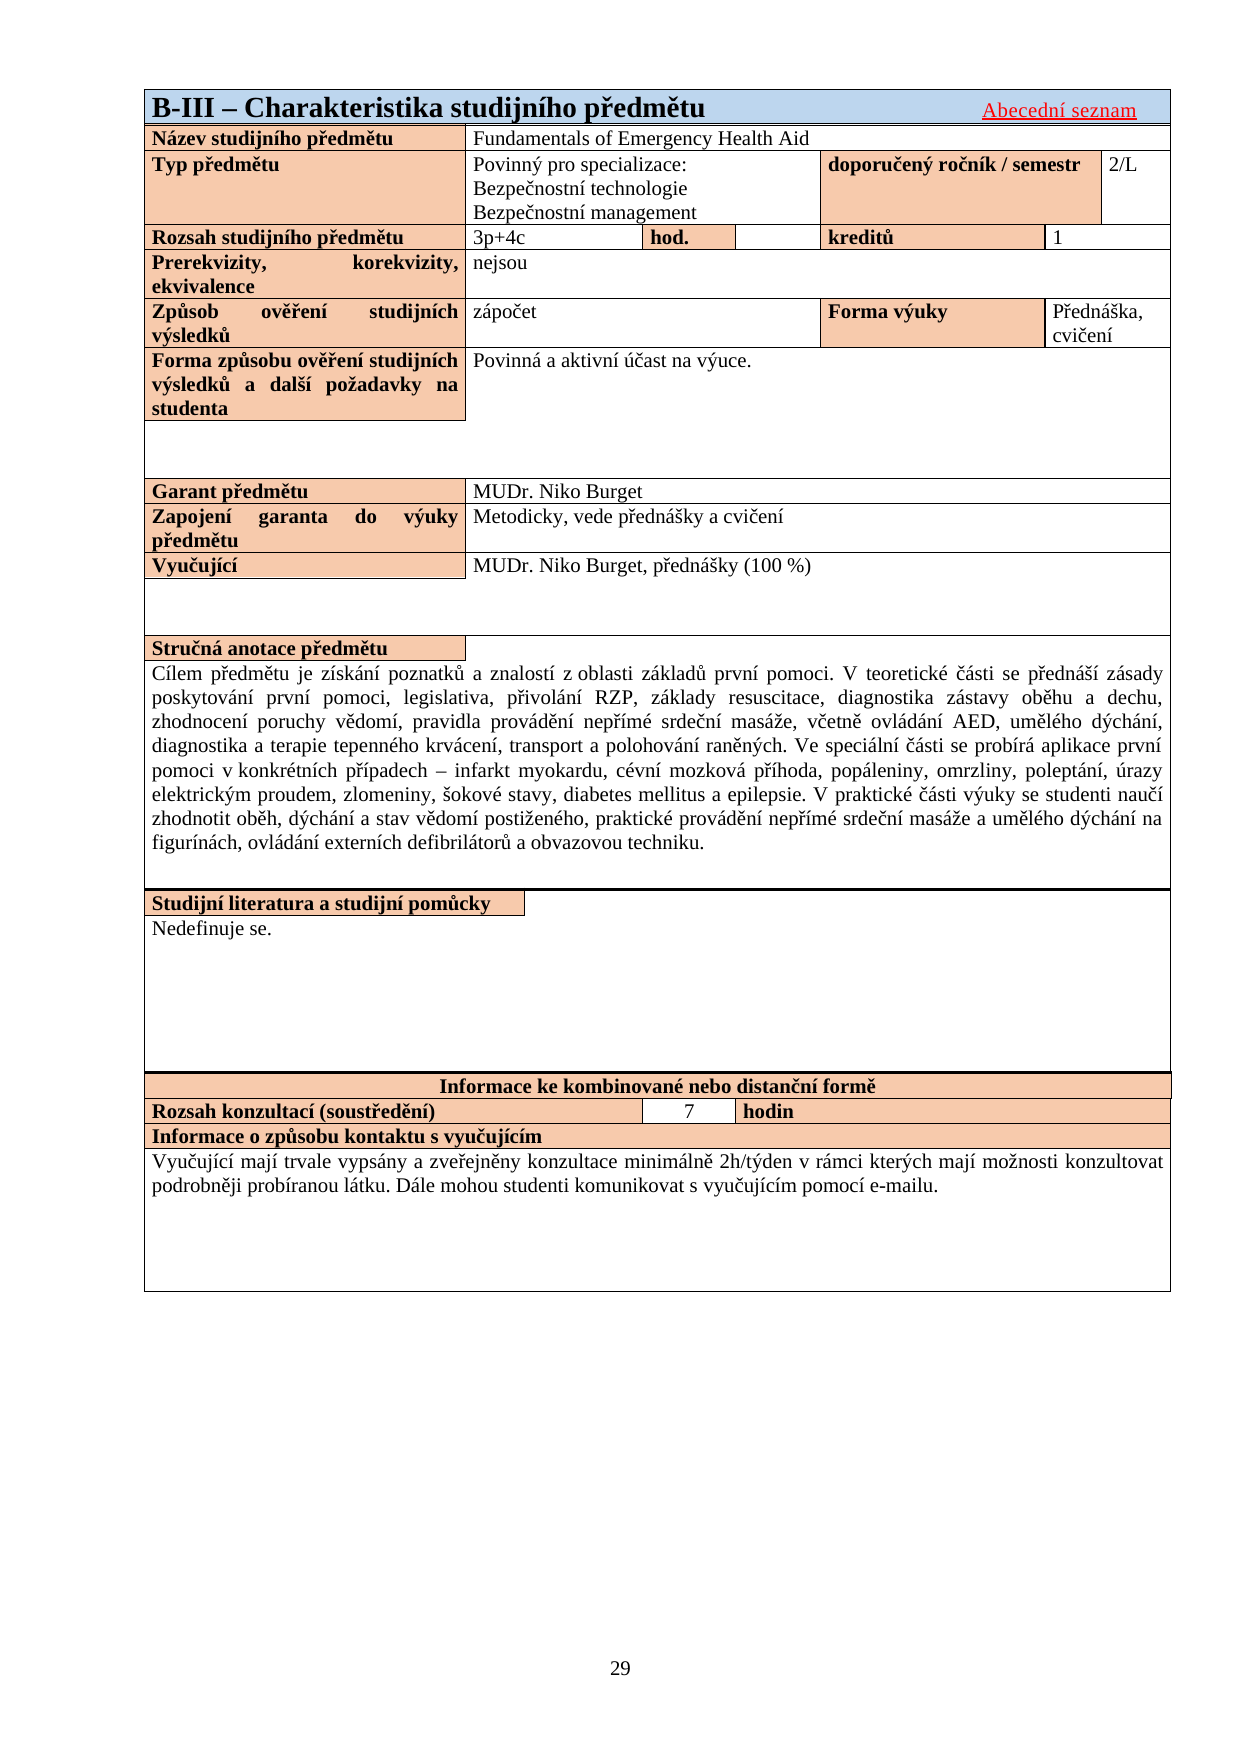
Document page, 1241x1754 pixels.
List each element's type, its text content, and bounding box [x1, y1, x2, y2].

table_cell 3p+4c [466, 225, 642, 249]
table_cell Vyučující mají trvale vypsány a zveřejněny konzultace minimálně 2h/týden v rámci kterých mají možnosti konzultovat podrobněji probíranou látku. Dále mohou studenti komunikovat s vyučujícím pomocí e-mailu. [145, 1149, 1170, 1291]
table_cell [145, 578, 1170, 635]
table_cell Zapojení garanta do výuky předmětu [145, 504, 465, 552]
table_cell MUDr. Niko Burget, přednášky (100 %) [466, 553, 1170, 577]
table_cell kreditů [821, 225, 1044, 249]
table_cell Nedefinuje se. [145, 915, 1170, 1071]
table_cell Rozsah studijního předmětu [145, 225, 465, 249]
table_header B-III – Charakteristika studijního předmětu [145, 90, 1170, 123]
table_cell Prerekvizity, korekvizity, ekvivalence [145, 250, 465, 298]
table_cell zápočet [466, 299, 820, 347]
table_cell 2/L [1102, 151, 1170, 224]
table_cell Přednáška, cvičení [1046, 299, 1170, 347]
table_cell MUDr. Niko Burget [466, 479, 1170, 503]
table_cell Garant předmětu [145, 479, 465, 503]
table_cell Studijní literatura a studijní pomůcky [145, 891, 524, 915]
table_cell Forma výuky [821, 299, 1044, 347]
table_cell Rozsah konzultací (soustředění) [145, 1099, 642, 1123]
table_cell [525, 891, 1170, 915]
table_cell doporučený ročník / semestr [821, 151, 1101, 224]
table_cell Typ předmětu [145, 151, 465, 224]
table_cell Stručná anotace předmětu [145, 636, 465, 660]
table_cell Cílem předmětu je získání poznatků a znalostí z oblasti základů první pomoci. V teoretické části se přednáší zásady poskytování první pomoci, legislativa, přivolání RZP, základy resuscitace, diagnostika zástavy oběhu a dechu, zhodnocení poruchy vědomí, pravidla provádění nepřímé srdeční masáže, včetně ovládání AED, umělého dýchání, diagnostika a terapie tepenného krvácení, transport a polohování raněných. Ve speciální části se probírá aplikace první pomoci v konkrétních případech – infarkt myokardu, cévní mozková příhoda, popáleniny, omrzliny, poleptání, úrazy elektrickým proudem, zlomeniny, šokové stavy, diabetes mellitus a epilepsie. V praktické části výuky se studenti naučí zhodnotit oběh, dýchání a stav vědomí postiženého, praktické provádění nepřímé srdeční masáže a umělého dýchání na figurínách, ovládání externích defibrilátorů a obvazovou techniku. [145, 660, 1170, 888]
table_cell Forma způsobu ověření studijních výsledků a další požadavky na studenta [145, 348, 465, 420]
table_cell Povinný pro specializace: Bezpečnostní technologie Bezpečnostní management [466, 151, 820, 224]
table_cell Informace ke kombinované nebo distanční formě [145, 1074, 1171, 1098]
table_cell hodin [736, 1099, 1170, 1123]
table_cell [145, 420, 1170, 478]
table_cell Povinná a aktivní účast na výuce. [466, 348, 1170, 420]
table_cell nejsou [466, 250, 1170, 298]
table_cell Způsob ověření studijních výsledků [145, 299, 465, 347]
table_cell Název studijního předmětu [145, 126, 465, 150]
table_cell 7 [643, 1099, 735, 1123]
table_cell Vyučující [145, 553, 465, 577]
table_cell Fundamentals of Emergency Health Aid [466, 126, 1170, 150]
table_cell 1 [1046, 225, 1170, 249]
table_cell [466, 636, 1170, 660]
table_cell Informace o způsobu kontaktu s vyučujícím [145, 1124, 1170, 1148]
table_cell hod. [643, 225, 735, 249]
table_cell [736, 225, 820, 249]
table_cell Metodicky, vede přednášky a cvičení [466, 504, 1170, 552]
